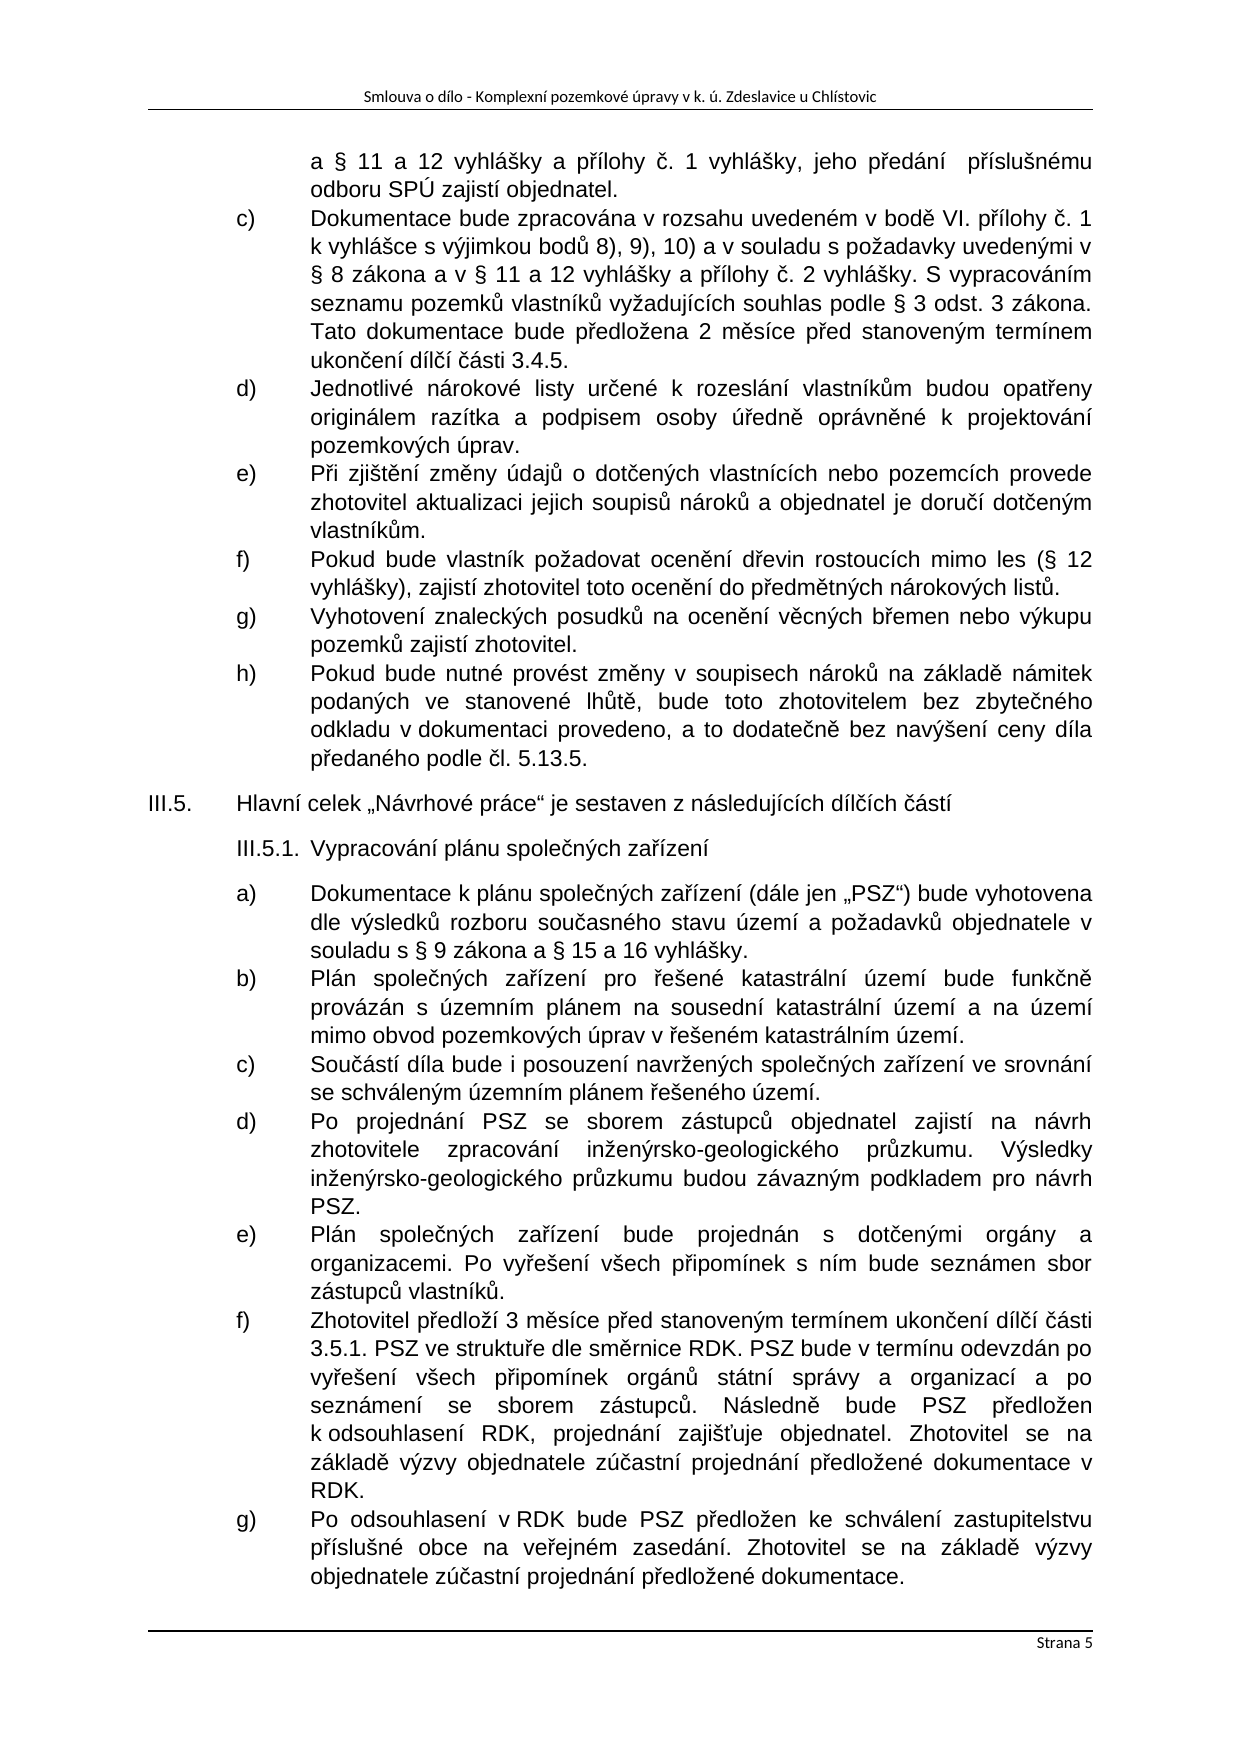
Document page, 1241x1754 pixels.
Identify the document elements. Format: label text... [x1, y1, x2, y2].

text Vypracování plánu společných zařízení [236, 835, 1093, 861]
text Po odsouhlasení v RDK bude PSZ předložen ke schválení zastupitelstvu příslušné obce na veřejném zasedání. Zhotovitel se na základě výzvy objednatele zúčastní projednání předložené dokumentace. [236, 1506, 1093, 1589]
text Dokumentace bude zpracována v rozsahu uvedeném v bodě VI. přílohy č. 1 k vyhlášce s výjimkou bodů 8), 9), 10) a v souladu s požadavky uvedenými v § 8 zákona a v § 11 a 12 vyhlášky a přílohy č. 2 vyhlášky. S vypracováním seznamu pozemků vlastníků vyžadujících souhlas podle § 3 odst. 3 zákona. Tato dokumentace bude předložena 2 měsíce před stanoveným termínem ukončení dílčí části 3.4.5. [236, 204, 1093, 373]
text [236, 148, 1093, 202]
text Vyhotovení znaleckých posudků na ocenění věcných břemen nebo výkupu pozemků zajistí zhotovitel. [236, 603, 1093, 657]
text Po projednání PSZ se sborem zástupců objednatel zajistí na návrh zhotovitele zpracování inženýrsko-geologického průzkumu. Výsledky inženýrsko-geologického průzkumu budou závazným podkladem pro návrh PSZ. [236, 1108, 1093, 1219]
text Plán společných zařízení pro řešené katastrální území bude funkčně provázán s územním plánem na sousední katastrální území a na území mimo obvod pozemkových úprav v řešeném katastrálním území. [236, 965, 1093, 1049]
list Hlavní celek „Návrhové práce“ je sestaven z následujících dílčích částí [148, 790, 1093, 816]
text Plán společných zařízení bude projednán s dotčenými orgány a organizacemi. Po vyřešení všech připomínek s ním bude seznámen sbor zástupců vlastníků. [236, 1221, 1093, 1304]
text Zhotovitel předloží 3 měsíce před stanoveným termínem ukončení dílčí části 3.5.1. PSZ ve struktuře dle směrnice RDK. PSZ bude v termínu odevzdán po vyřešení všech připomínek orgánů státní správy a organizací a po seznámení se sborem zástupců. Následně bude PSZ předložen k odsouhlasení RDK, projednání zajišťuje objednatel. Zhotovitel se na základě výzvy objednatele zúčastní projednání předložené dokumentace v RDK. [236, 1307, 1093, 1504]
text Součástí díla bude i posouzení navržených společných zařízení ve srovnání se schváleným územním plánem řešeného území. [236, 1051, 1093, 1106]
text Pokud bude vlastník požadovat ocenění dřevin rostoucích mimo les (§ 12 vyhlášky), zajistí zhotovitel toto ocenění do předmětných nárokových listů. [236, 546, 1093, 601]
text Při zjištění změny údajů o dotčených vlastnících nebo pozemcích provede zhotovitel aktualizaci jejich soupisů nároků a objednatel je doručí dotčeným vlastníkům. [236, 460, 1093, 544]
text Dokumentace k plánu společných zařízení (dále jen „PSZ“) bude vyhotovena dle výsledků rozboru současného stavu území a požadavků objednatele v souladu s § 9 zákona a § 15 a 16 vyhlášky. [236, 880, 1093, 963]
text Pokud bude nutné provést změny v soupisech nároků na základě námitek podaných ve stanovené lhůtě, bude toto zhotovitelem bez zbytečného odkladu v dokumentaci provedeno, a to dodatečně bez navýšení ceny díla předaného podle čl. 5.13.5. [236, 659, 1093, 771]
text Jednotlivé nárokové listy určené k rozeslání vlastníkům budou opatřeny originálem razítka a podpisem osoby úředně oprávněné k projektování pozemkových úprav. [236, 375, 1093, 458]
